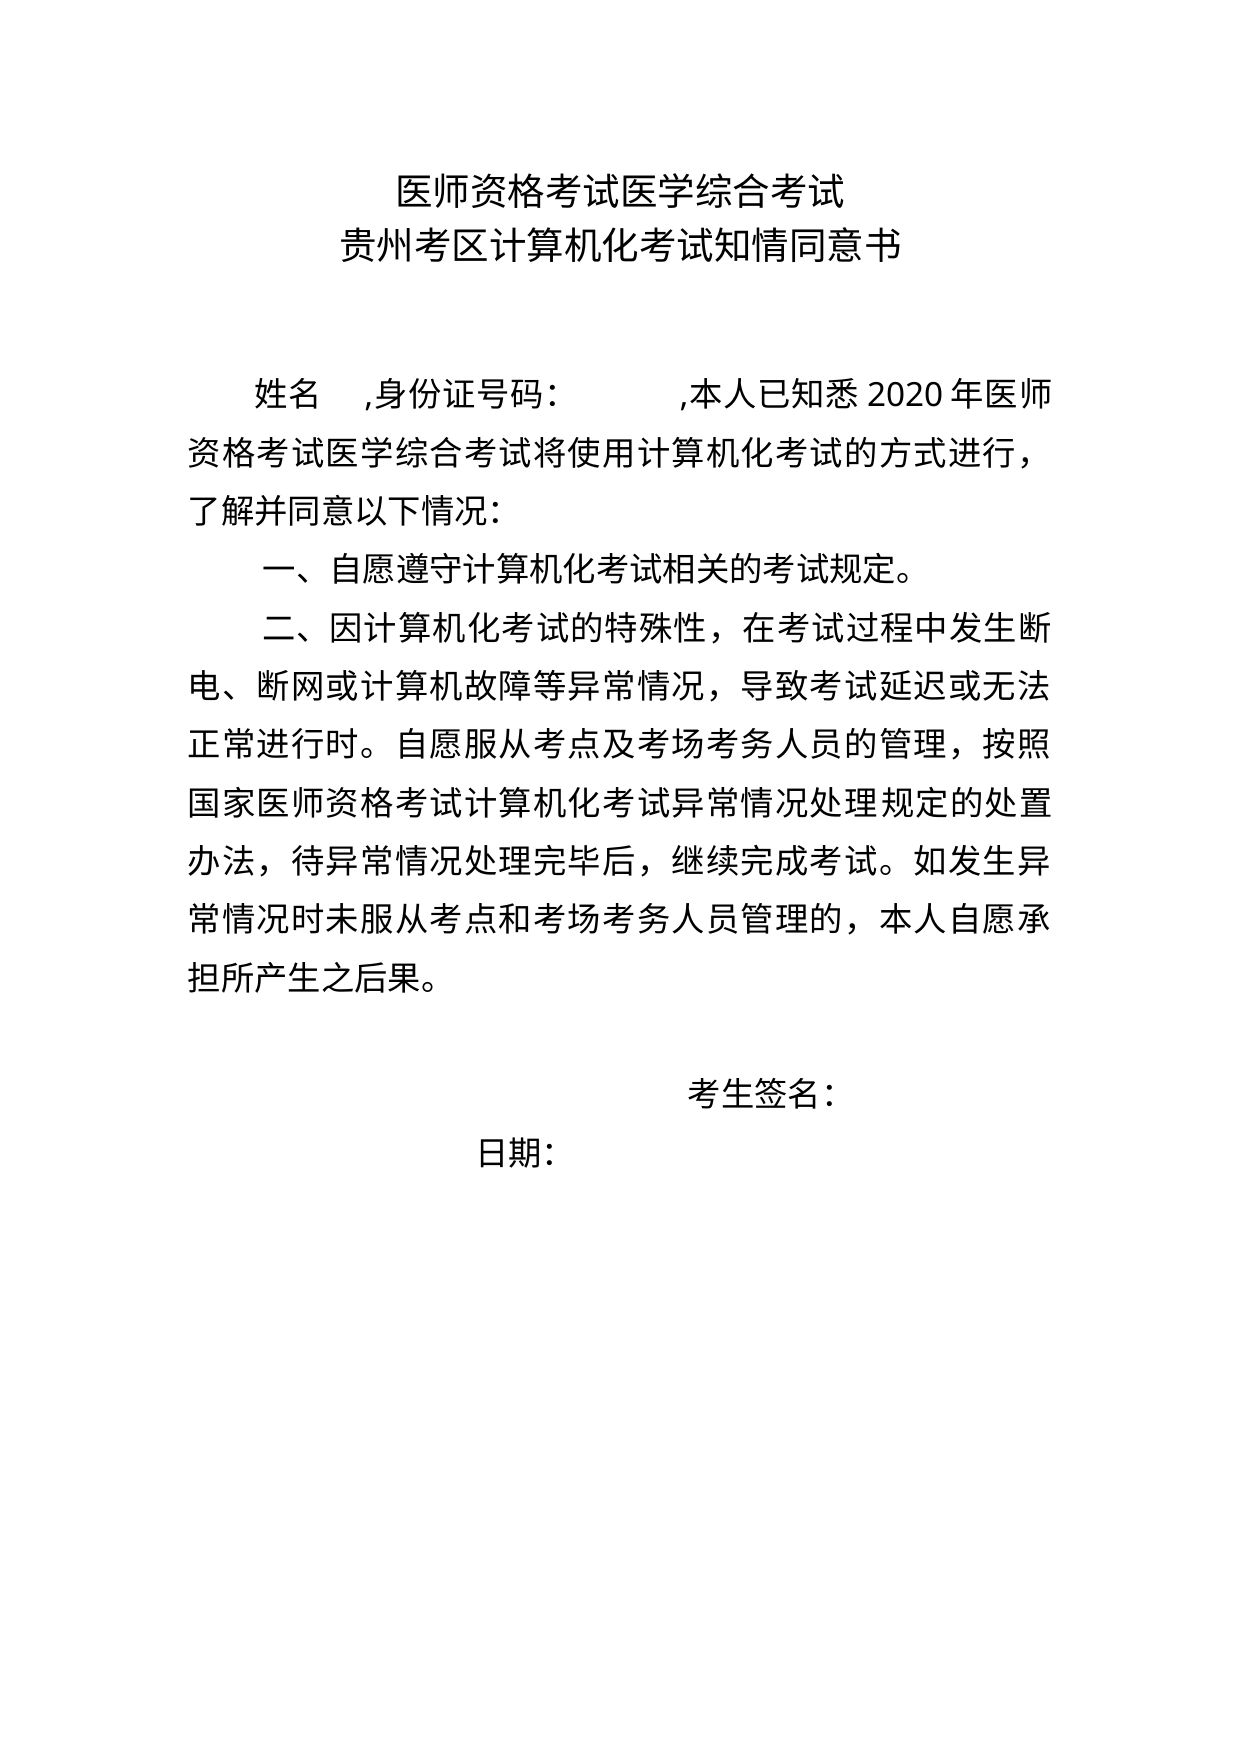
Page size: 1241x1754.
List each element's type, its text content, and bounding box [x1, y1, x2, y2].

text 医师资格考试医学综合考试 [187, 162, 1053, 216]
text 姓名 ,身份证号码： ,本人已知悉2020年医师资格考试医学综合考试将使用计算机化考试的方式进行，了解并同意以下情况： [187, 360, 1053, 535]
text 考生签名： [187, 1060, 1053, 1118]
list 自愿遵守计算机化考试相关的考试规定。 [187, 535, 1053, 593]
text 贵州考区计算机化考试知情同意书 [187, 216, 1053, 271]
text 日期： [180, 1118, 1053, 1177]
list 因计算机化考试的特殊性，在考试过程中发生断电、断网或计算机故障等异常情况，导致考试延迟或无法正常进行时。自愿服从考点及考场考务人员的管理，按照国家医师资格考试计算机化考试异常情况处理规定的处置办法，待异常情况处理完毕后，继续完成考试。如发生异常情况时未服从考点和考场考务人员管理的，本人自愿承担所产生之后果。 [187, 593, 1053, 1002]
